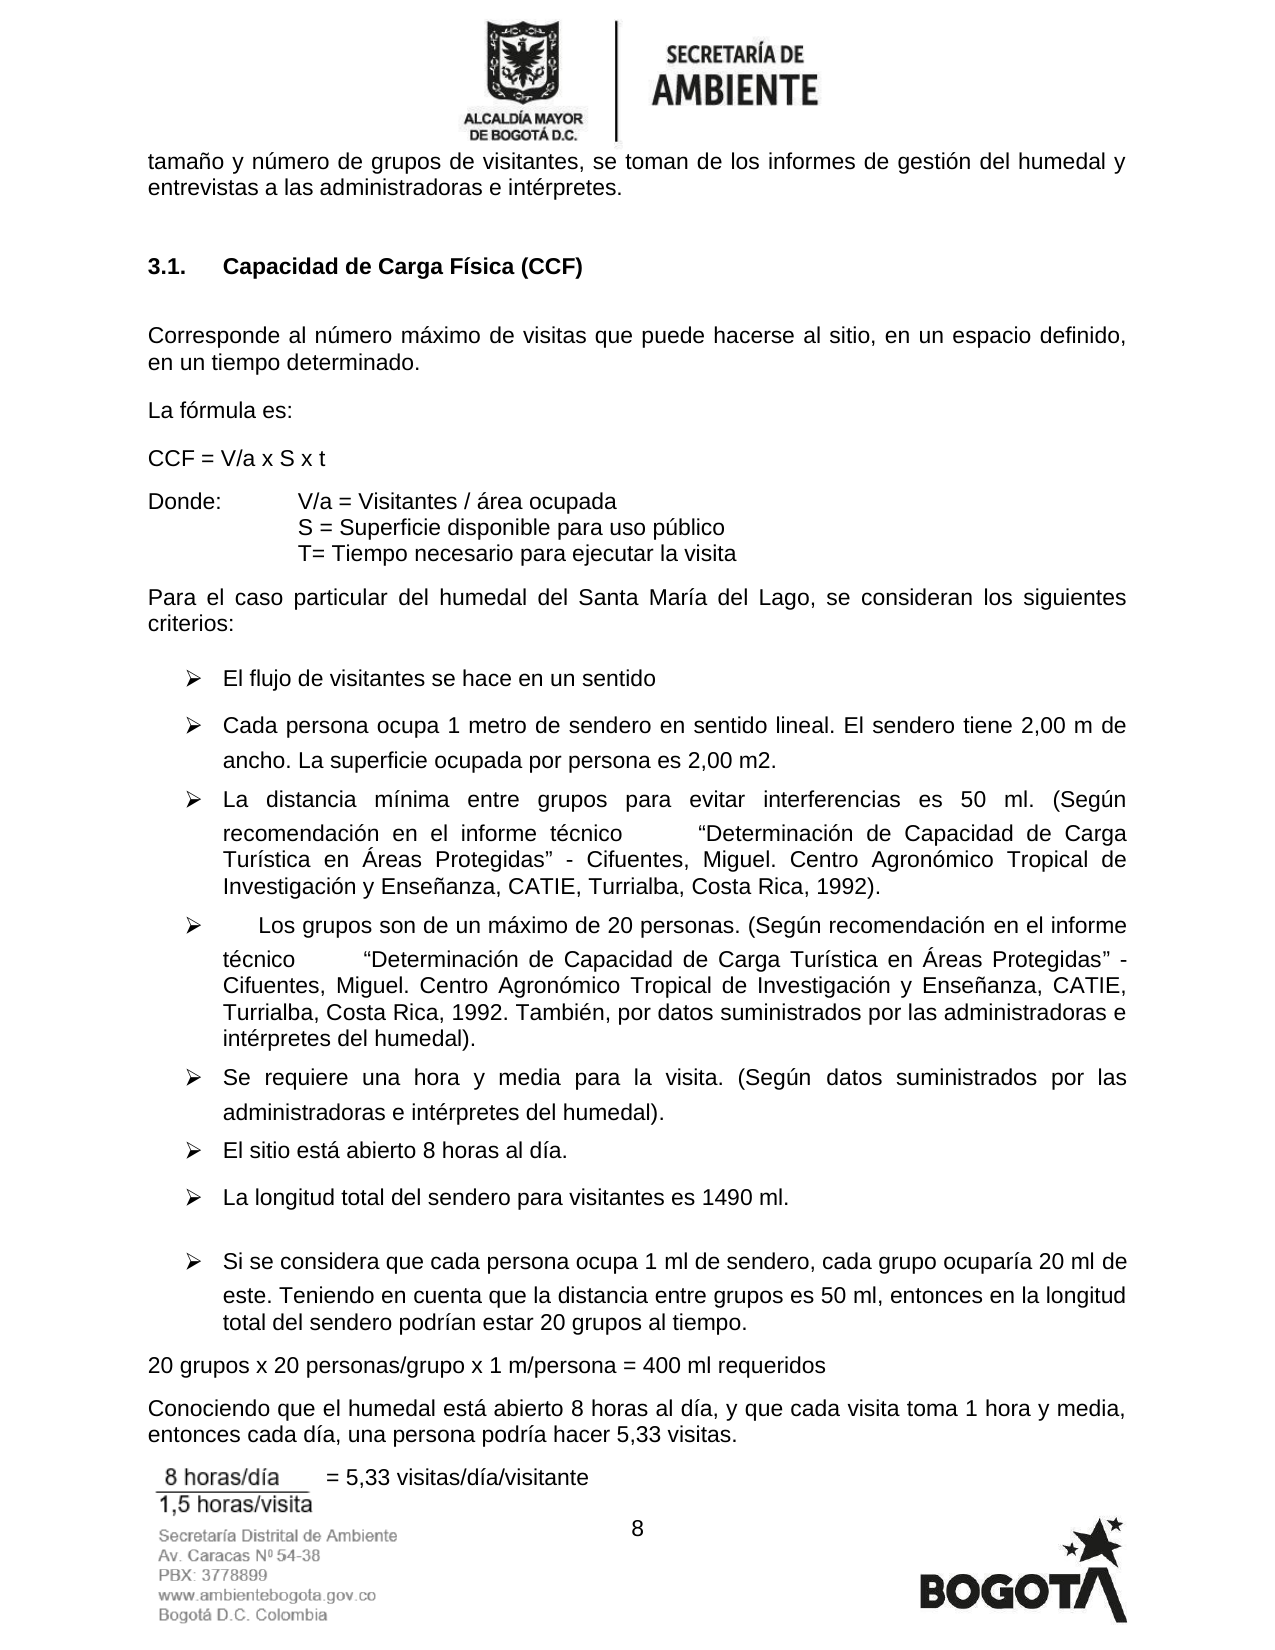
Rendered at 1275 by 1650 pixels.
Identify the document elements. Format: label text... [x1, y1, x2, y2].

list Cada persona ocupa 1 metro de sendero en sentido lineal. El sendero tiene 2,00 m de ancho. La superficie ocupada por persona es 2,00 m2. [185, 700, 1127, 773]
list La distancia mínima entre grupos para evitar interferencias es 50 ml. (Según recomendación en el informe “Determinación de Capacidad de Carga Turística en Áreas Protegidas - Cifuentes, Miguel. Centro Agronómico Tropical de Investigación y Enseñanza, CATIE, Turrialba, Costa Rica, 1992). [185, 773, 1127, 899]
text Donde: V/a = Visitantes / área ocupada [148, 488, 1127, 514]
picture [147, 1462, 418, 1634]
picture [424, 12, 856, 148]
text La fórmula es: [148, 397, 1127, 423]
text S = Superficie disponible para uso público [148, 514, 1127, 540]
list El sitio está abierto 8 horas al día. [185, 1125, 1127, 1172]
picture [910, 1508, 1128, 1631]
list El flujo de visitantes se hace en un sentido [185, 653, 1127, 700]
text 20 grupos x 20 personas/grupo x 1 m/persona = 400 ml requeridos [148, 1352, 1127, 1378]
text Para el caso particular del humedal del Santa María del Lago, se consideran los siguientes criterios: [148, 583, 1127, 636]
text = 5,33 visitas/día/visitante [148, 1464, 1127, 1491]
text Corresponde al número máximo de visitas que puede hacerse al sitio, en un espacio definido, en un tiempo determinado. [148, 322, 1127, 375]
text T= Tiempo necesario para ejecutar la visita [148, 540, 1127, 567]
text Conociendo que el humedal está abierto 8 horas al día, y que cada visita toma 1 hora y media, entonces cada día, una persona podría hacer 5,33 visitas. [148, 1395, 1127, 1448]
list Si se considera que cada persona ocupa 1 ml de sendero, cada grupo ocuparía 20 ml de este. Teniendo en cuenta que la distancia entre grupos es 50 ml, entonces en la longitud total del sendero podrían estar 20 grupos al tiempo. [185, 1236, 1127, 1335]
text CCF = V/a x S x t [148, 445, 1127, 471]
list Capacidad de Carga Física (CCF) [148, 253, 1127, 279]
list Los grupos son de un máximo de 20 personas. (Según recomendación en el informe “Determinación de Capacidad de Carga Turística en Áreas Protegidas - Cifuentes, Miguel. Centro Agronómico Tropical de Investigación y Enseñanza, CATIE, Turrialba, Costa Rica, 1992. También, por datos suministrados por las administradoras e intérpretes del humedal). [185, 899, 1127, 1052]
list La longitud total del sendero para visitantes es 1490 ml. [185, 1172, 1127, 1219]
list Se requiere una hora y media para la visita. (Según datos suministrados por las administradoras e intérpretes del humedal). [185, 1052, 1127, 1125]
